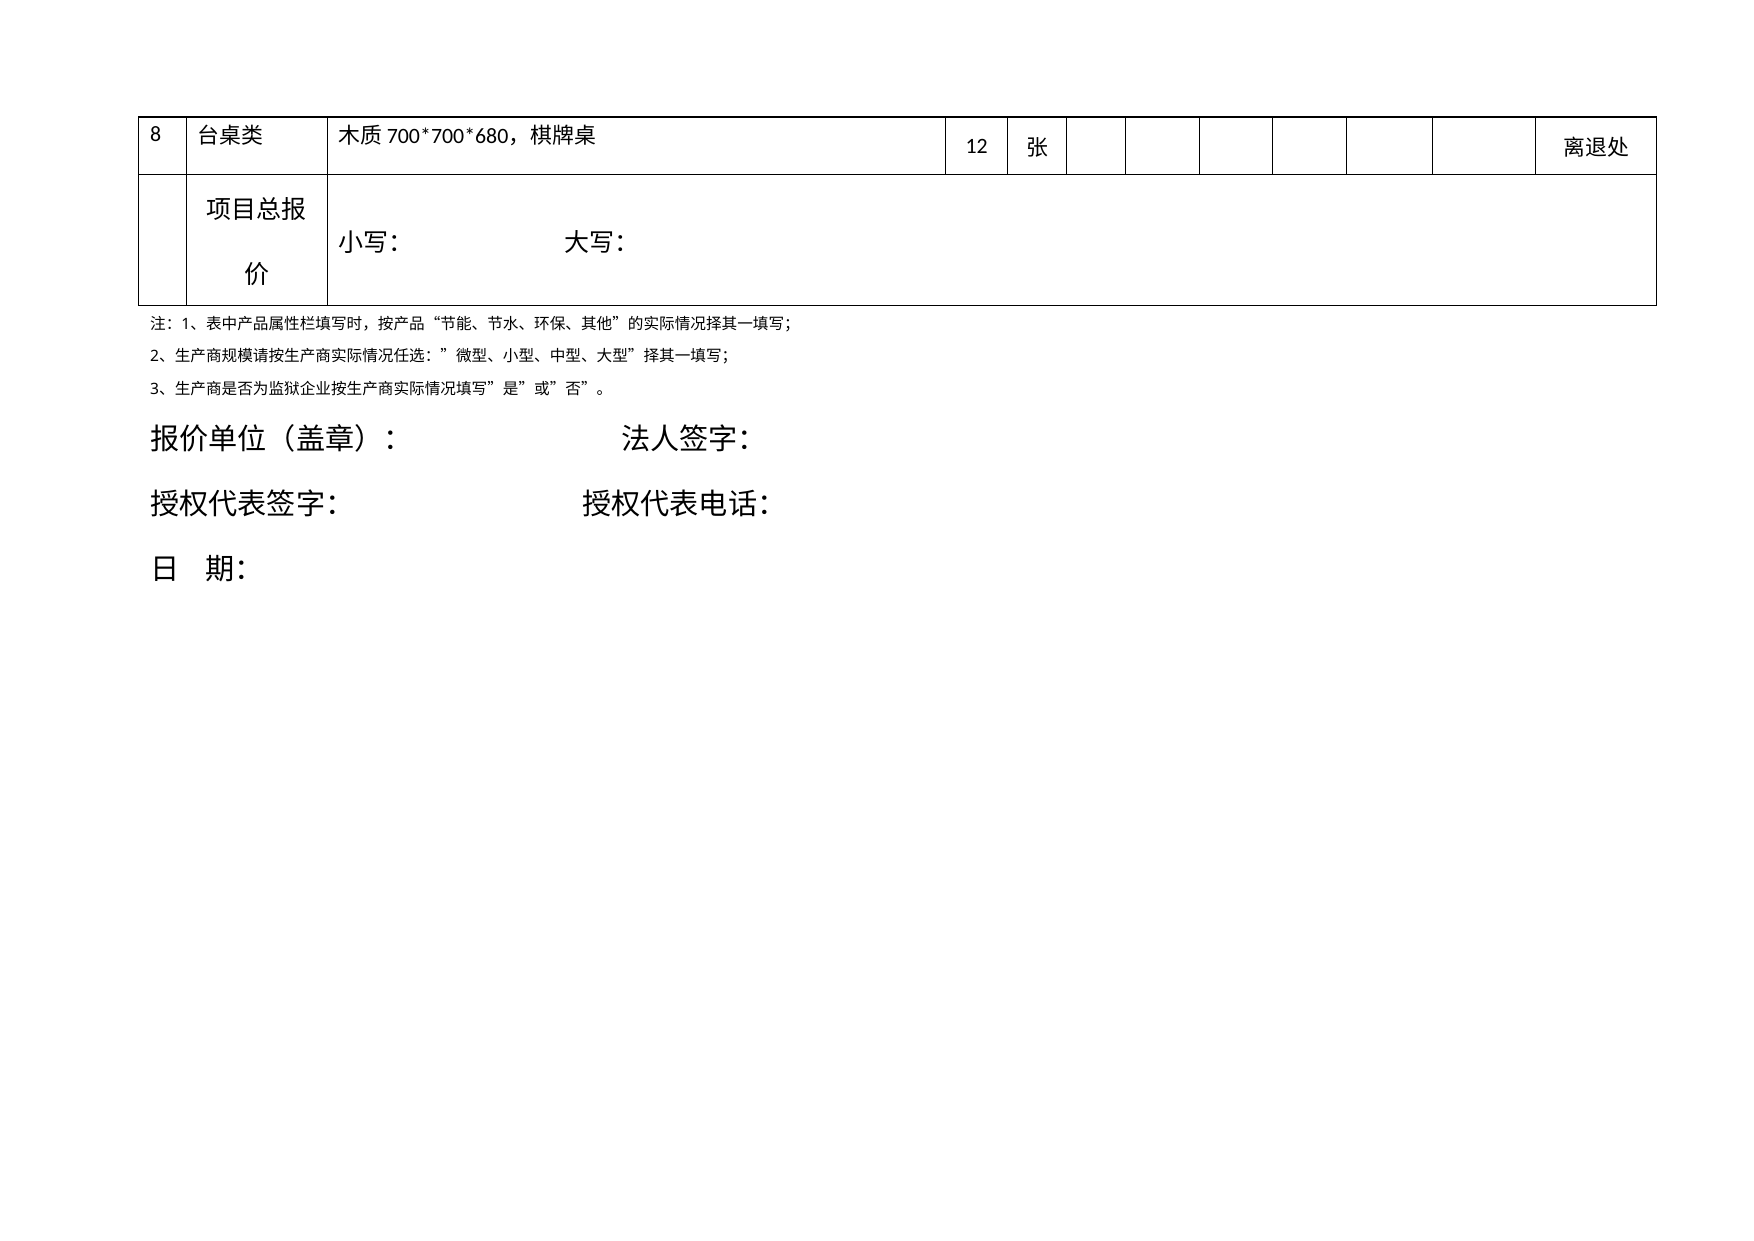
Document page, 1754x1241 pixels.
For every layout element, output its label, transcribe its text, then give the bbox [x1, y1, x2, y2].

table_cell 小写： 大写： [328, 175, 1656, 305]
table_cell [1347, 118, 1432, 174]
table_cell 项目总报价 [187, 175, 327, 305]
text 注：1、表中产品属性栏填写时，按产品“节能、节水、环保、其他”的实际情况择其一填写； [150, 306, 1604, 339]
text 授权代表签字： 授权代表电话： [150, 469, 1604, 534]
text 报价单位（盖章）： 法人签字： [150, 404, 1604, 469]
text 3、生产商是否为监狱企业按生产商实际情况填写”是”或”否”。 [150, 371, 1604, 404]
table_cell 离退处 [1536, 118, 1656, 174]
table_cell 张 [1008, 118, 1066, 174]
table_cell [1126, 118, 1199, 174]
table_cell [1273, 118, 1346, 174]
table_cell 木质700*700*680，棋牌桌 [328, 118, 945, 174]
table_cell [139, 175, 186, 305]
text 2、生产商规模请按生产商实际情况任选：”微型、小型、中型、大型”择其一填写； [150, 339, 1604, 371]
text 日 期： [150, 534, 1604, 599]
table_cell [1067, 118, 1125, 174]
table_cell [1200, 118, 1272, 174]
table_cell 台桌类 [187, 118, 327, 174]
table_cell 8 [139, 118, 186, 174]
table_cell 12 [946, 118, 1007, 174]
table_cell [1433, 118, 1535, 174]
